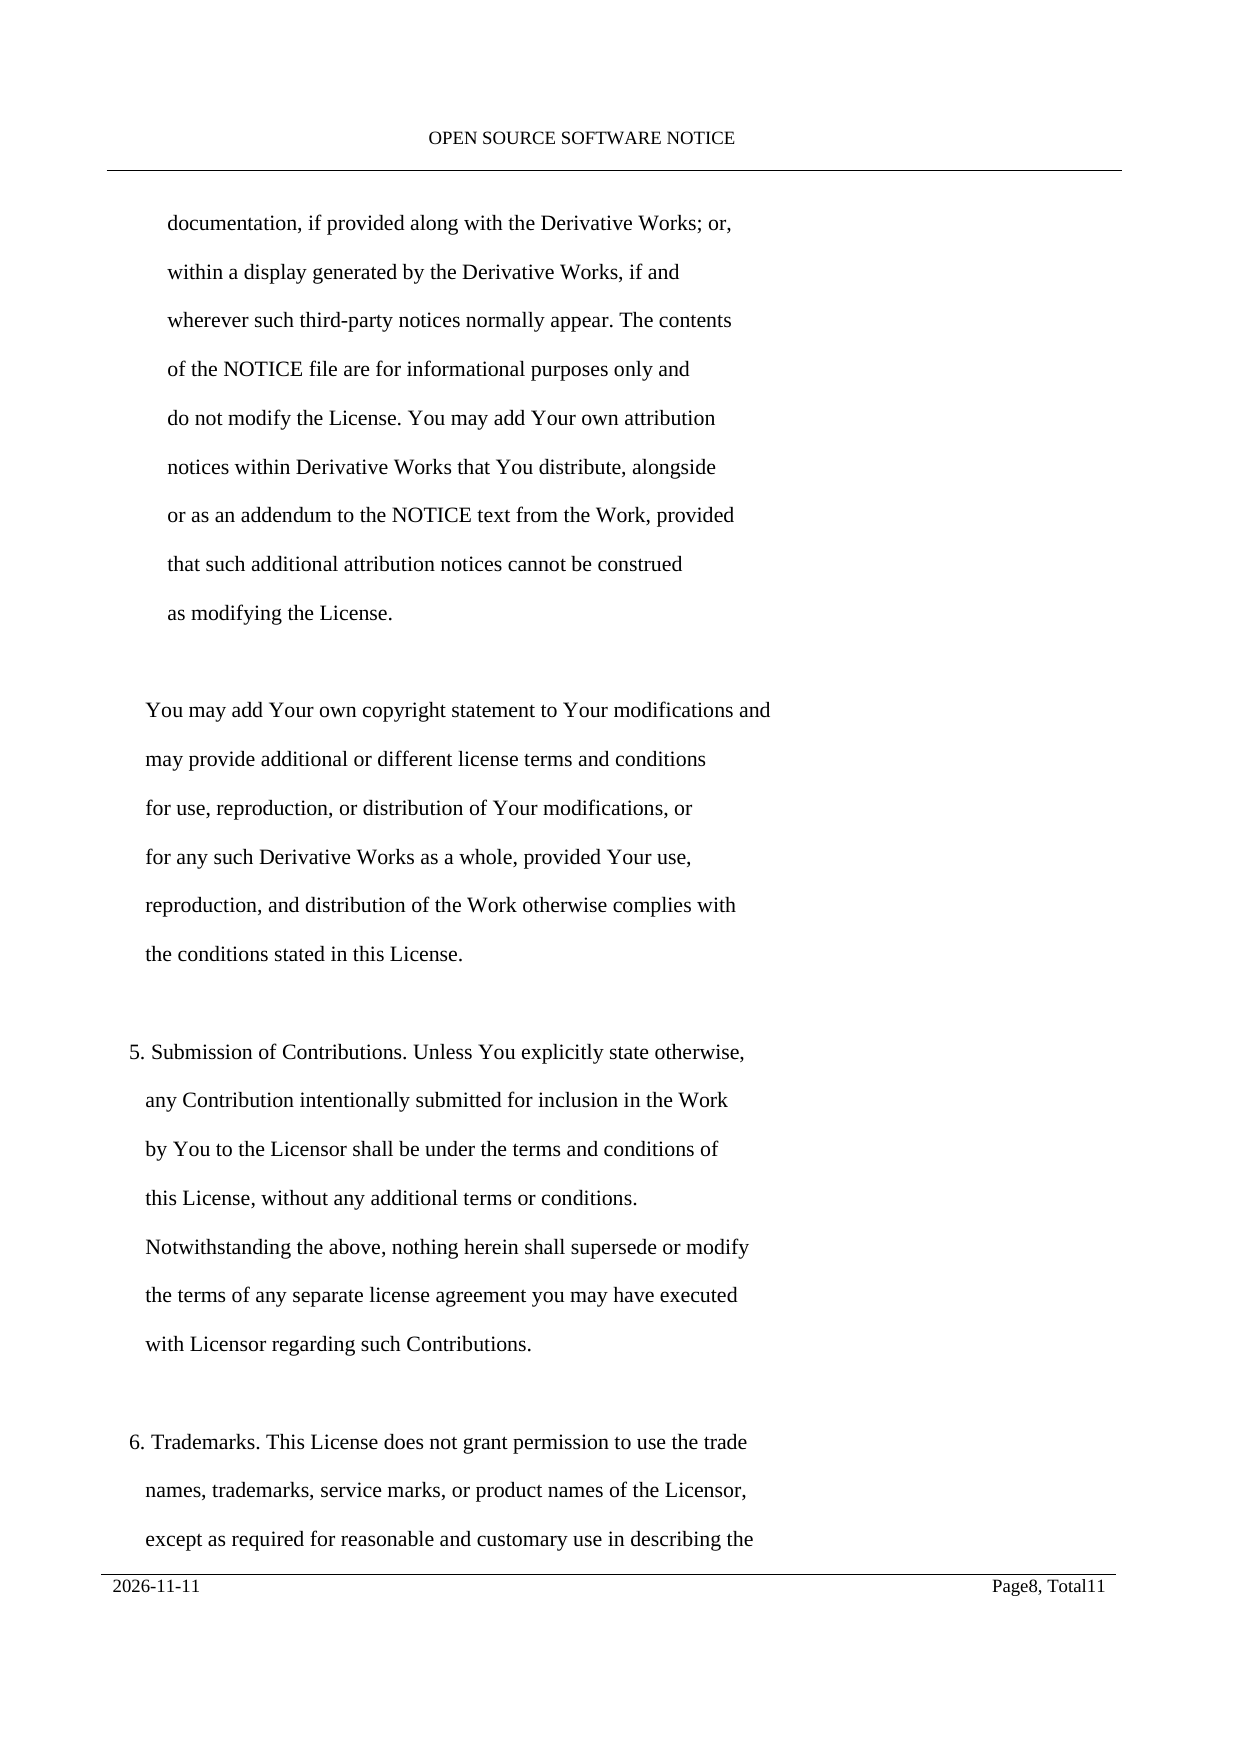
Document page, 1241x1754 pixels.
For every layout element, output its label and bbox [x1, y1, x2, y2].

text [112, 206, 1128, 1555]
